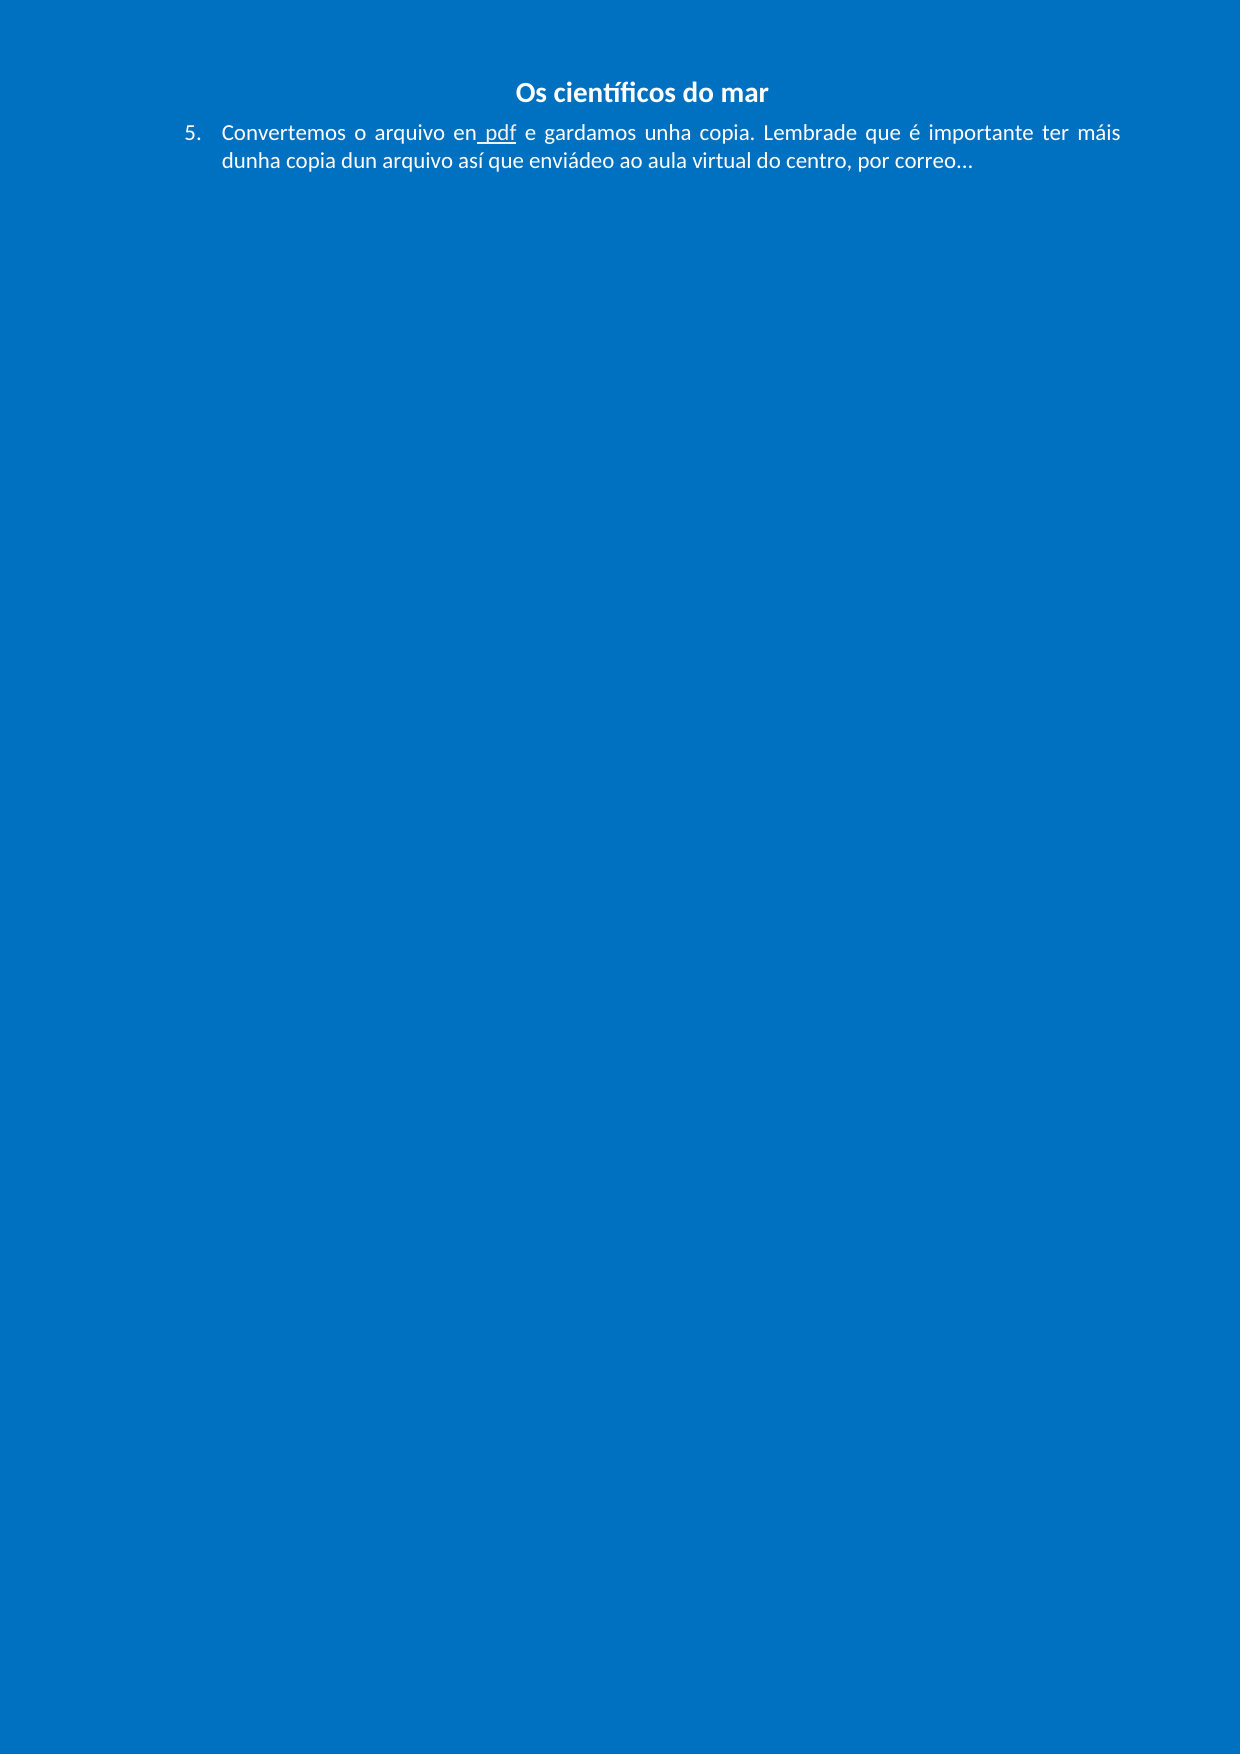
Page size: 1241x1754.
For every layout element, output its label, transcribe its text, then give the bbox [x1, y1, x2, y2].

list Convertemos o arquivo en pdf e gardamos unha copia. Lembrade que é importante ter máis dunha copia dun arquivo así que enviádeo ao aula virtual do centro, por correo... [184, 118, 1122, 174]
